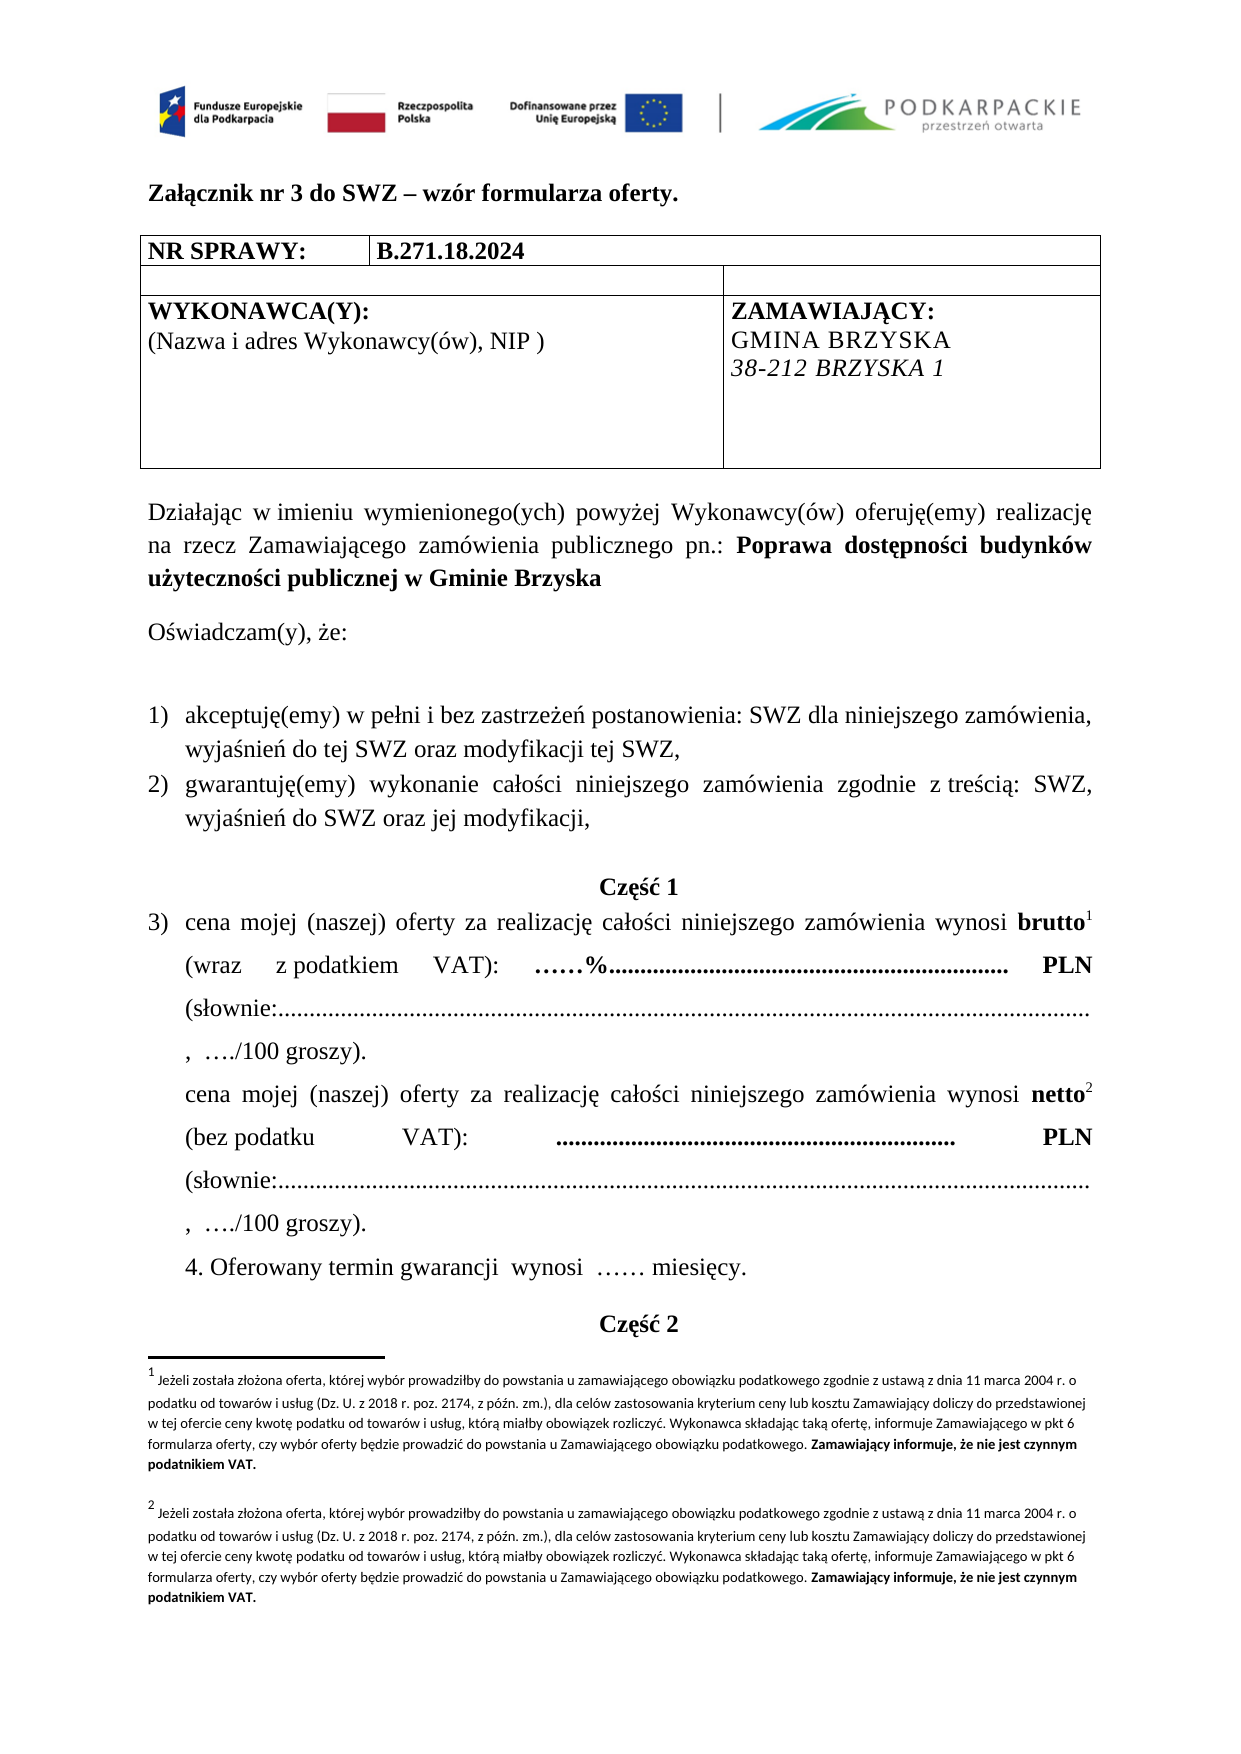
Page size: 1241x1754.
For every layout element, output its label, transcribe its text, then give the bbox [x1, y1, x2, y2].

text Część 1 [185, 872, 1093, 901]
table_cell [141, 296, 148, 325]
table_cell (Nazwa i adres Wykonawcy(ów), NIP ) [141, 325, 723, 467]
list Załącznik nr 3 do SWZ – wzór formularza oferty. [148, 178, 1093, 207]
table_cell ZAMAWIAJĄCY: Gmina Brzyska 38-212 Brzyska 1 [724, 296, 1100, 467]
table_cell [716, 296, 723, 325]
text Część 2 [185, 1309, 1093, 1338]
text 4. Oferowany termin gwarancji wynosi …… miesięcy. [185, 1252, 1093, 1280]
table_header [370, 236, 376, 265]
picture [147, 73, 1093, 150]
table_cell [1093, 266, 1100, 295]
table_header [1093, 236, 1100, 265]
text Działając w imieniu wymienionego(ych) powyżej Wykonawcy(ów) oferuję(emy) realizację na rzecz Zamawiającego zamówienia publicznego pn.: Poprawa dostępności budynków użyteczności publicznej w Gminie Brzyska [148, 497, 1093, 592]
table_cell [716, 266, 723, 295]
list akceptuję(emy) w pełni i bez zastrzeżeń postanowienia: SWZ dla niniejszego zamówienia, wyjaśnień do tej SWZ oraz modyfikacji tej SWZ, [148, 700, 1093, 763]
text Oświadczam(y), że: [148, 617, 1093, 646]
table_cell [141, 266, 148, 295]
table_cell [724, 266, 731, 295]
list cena mojej (naszej) oferty za realizację całości niniejszego zamówienia wynosi brutto (wraz z podatkiem VAT): ……%................................................................ PLN (słownie:.................................................................................................................................., …./100 groszy). [148, 907, 1093, 1065]
list gwarantuję(emy) wykonanie całości niniejszego zamówienia zgodnie z treścią: SWZ, wyjaśnień do SWZ oraz jej modyfikacji, [148, 769, 1093, 832]
